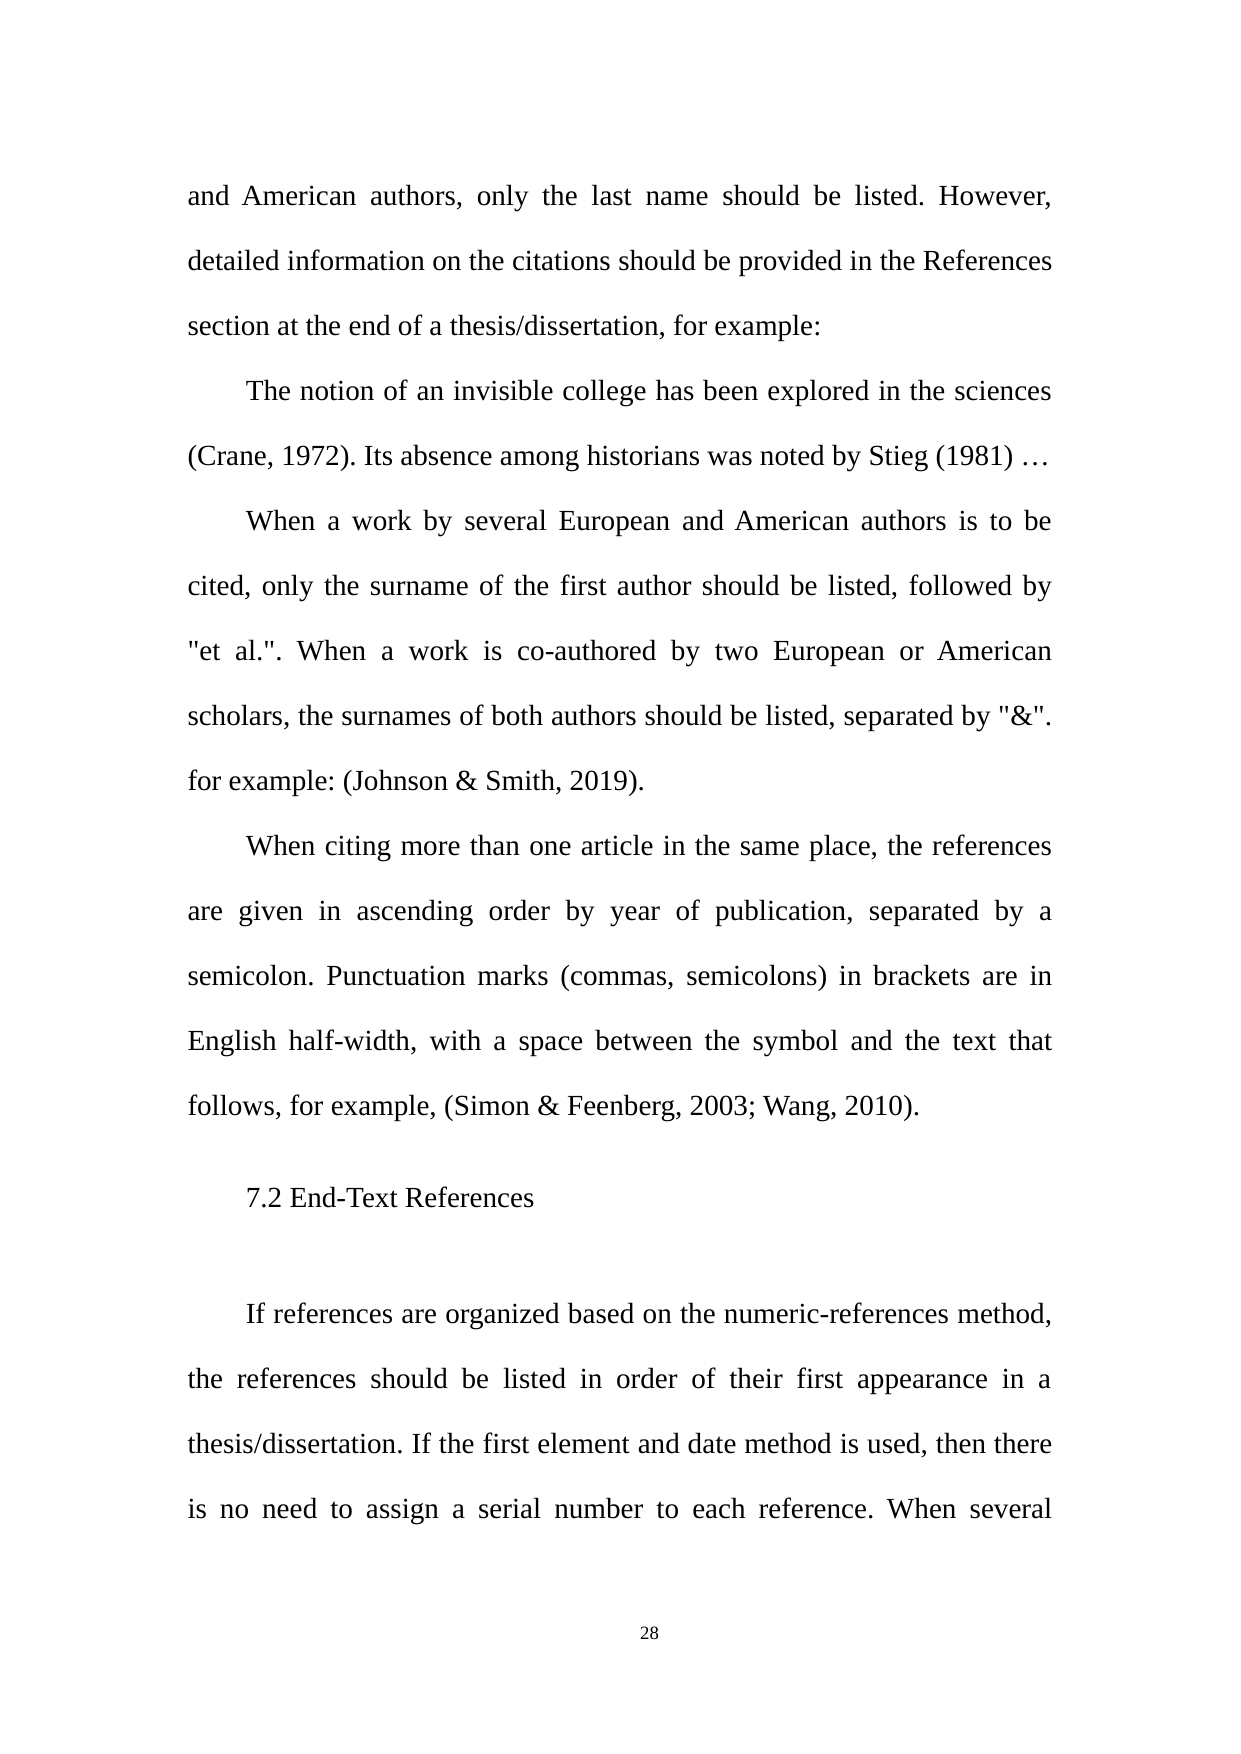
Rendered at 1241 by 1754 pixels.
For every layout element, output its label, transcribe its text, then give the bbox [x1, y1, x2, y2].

text When citing more than one article in the same place, the references are given in ascending order by year of publication, separated by a semicolon. Punctuation marks (commas, semicolons) in brackets are in English half-width, with a space between the symbol and the text that follows, for example, (Simon & Feenberg, 2003; Wang, 2010). [187, 812, 1053, 1137]
text When a work by several European and American authors is to be cited, only the surname of the first author should be listed, followed by "et al.". When a work is co-authored by two European or American scholars, the surnames of both authors should be listed, separated by "&". for example: (Johnson & Smith, 2019). [187, 487, 1053, 812]
subtitle 7.2 End-Text References [187, 1164, 1053, 1229]
text The notion of an invisible college has been explored in the sciences (Crane, 1972). Its absence among historians was noted by Stieg (1981) … [187, 357, 1053, 487]
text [187, 162, 1053, 357]
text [187, 1281, 1053, 1541]
